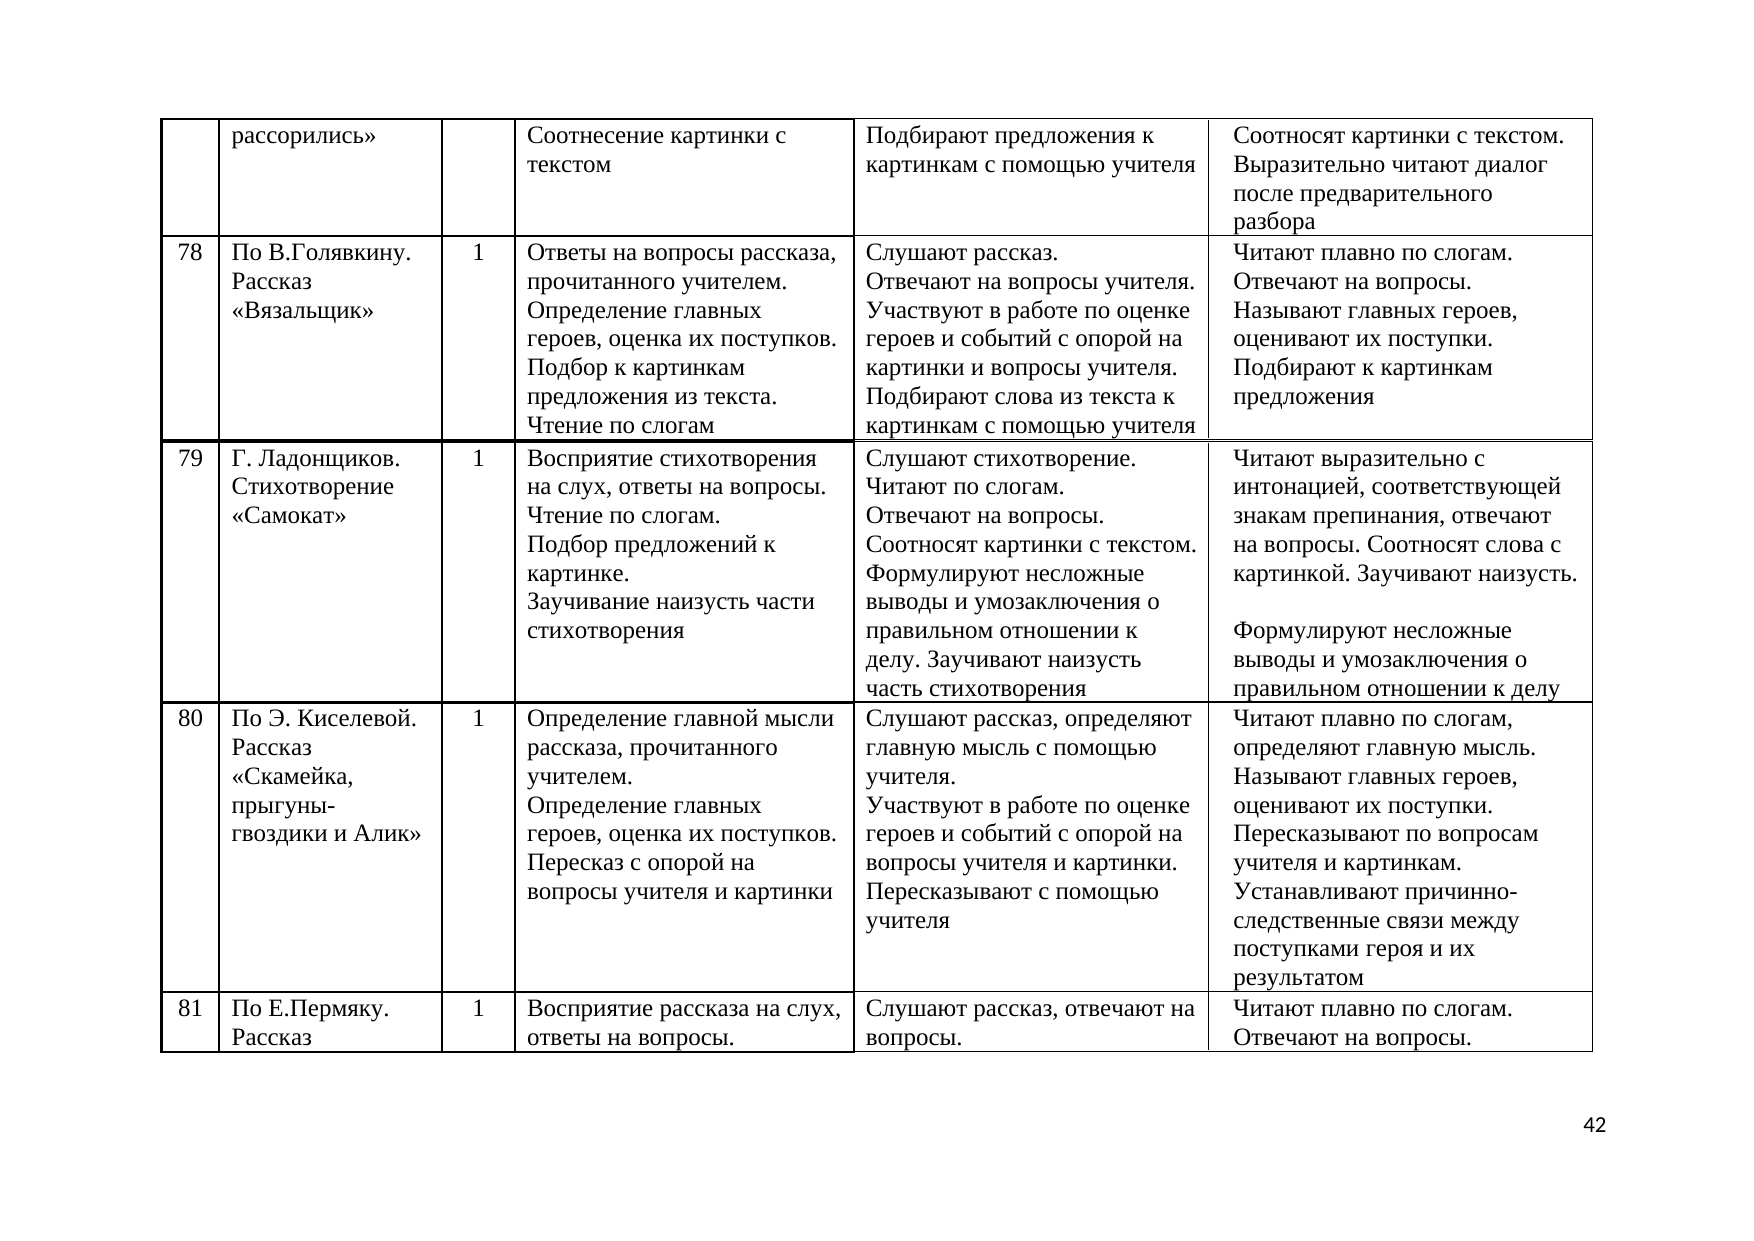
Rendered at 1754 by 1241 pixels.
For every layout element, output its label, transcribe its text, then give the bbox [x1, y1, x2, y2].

table_cell Слушают рассказ, определяют главную мысль с помощью учителя. Участвуют в работе по оценке героев и событий с опорой на вопросы учителя и картинки. Пересказывают с помощью учителя [855, 703, 1208, 991]
table_cell По В.Голявкину. Рассказ «Вязальщик» [220, 237, 441, 438]
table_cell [220, 993, 441, 1051]
table_cell 1 [443, 993, 514, 1051]
table_cell 81 [163, 993, 218, 1051]
table_header Слушают стихотворение. Читают по слогам. Отвечают на вопросы. Соотносят картинки с текстом. Формулируют несложные выводы и умозаключения о правильном отношении к делу. Заучивают наизусть часть стихотворения [855, 442, 1208, 701]
table_cell 1 [443, 704, 514, 991]
table_cell Читают плавно по слогам, определяют главную мысль. Называют главных героев, оценивают их поступки. Пересказывают по вопросам учителя и картинкам. Устанавливают причинно-следственные связи между поступками героя и их результатом [1209, 703, 1592, 991]
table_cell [1209, 119, 1592, 235]
table_header Восприятие стихотворения на слух, ответы на вопросы. Чтение по слогам. Подбор предложений к картинке. Заучивание наизусть части стихотворения [516, 443, 853, 701]
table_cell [1209, 992, 1592, 1051]
table_cell 1 [443, 237, 514, 438]
table_cell 78 [163, 237, 218, 438]
table_header 1 [443, 443, 514, 701]
table_header Г. Ладонщиков. Стихотворение «Самокат» [220, 443, 441, 701]
table_cell По Э. Киселевой. Рассказ «Скамейка, прыгуны-гвоздики и Алик» [220, 704, 441, 991]
table_cell Ответы на вопросы рассказа, прочитанного учителем. Определение главных героев, оценка их поступков. Подбор к картинкам предложения из текста. Чтение по слогам [516, 237, 853, 438]
table_cell Слушают рассказ. Отвечают на вопросы учителя. Участвуют в работе по оценке героев и событий с опорой на картинки и вопросы учителя. Подбирают слова из текста к картинкам с помощью учителя [855, 236, 1208, 438]
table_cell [516, 120, 853, 235]
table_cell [855, 992, 1209, 1051]
table_cell 1 [443, 120, 514, 235]
table_cell Определение главной мысли рассказа, прочитанного учителем. Определение главных героев, оценка их поступков. Пересказ с опорой на вопросы учителя и картинки [516, 704, 853, 991]
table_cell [516, 993, 853, 1051]
table_header Читают выразительно с интонацией, соответствующей знакам препинания, отвечают на вопросы. Соотносят слова с картинкой. Заучивают наизусть. Формулируют несложные выводы и умозаключения о правильном отношении к делу [1209, 442, 1592, 701]
table_header 79 [163, 443, 218, 701]
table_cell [855, 119, 1209, 235]
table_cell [220, 120, 441, 235]
table_cell 77 [163, 120, 218, 235]
table_cell Читают плавно по слогам. Отвечают на вопросы. Называют главных героев, оценивают их поступки. Подбирают к картинкам предложения [1209, 236, 1592, 438]
table_cell 80 [163, 704, 218, 991]
